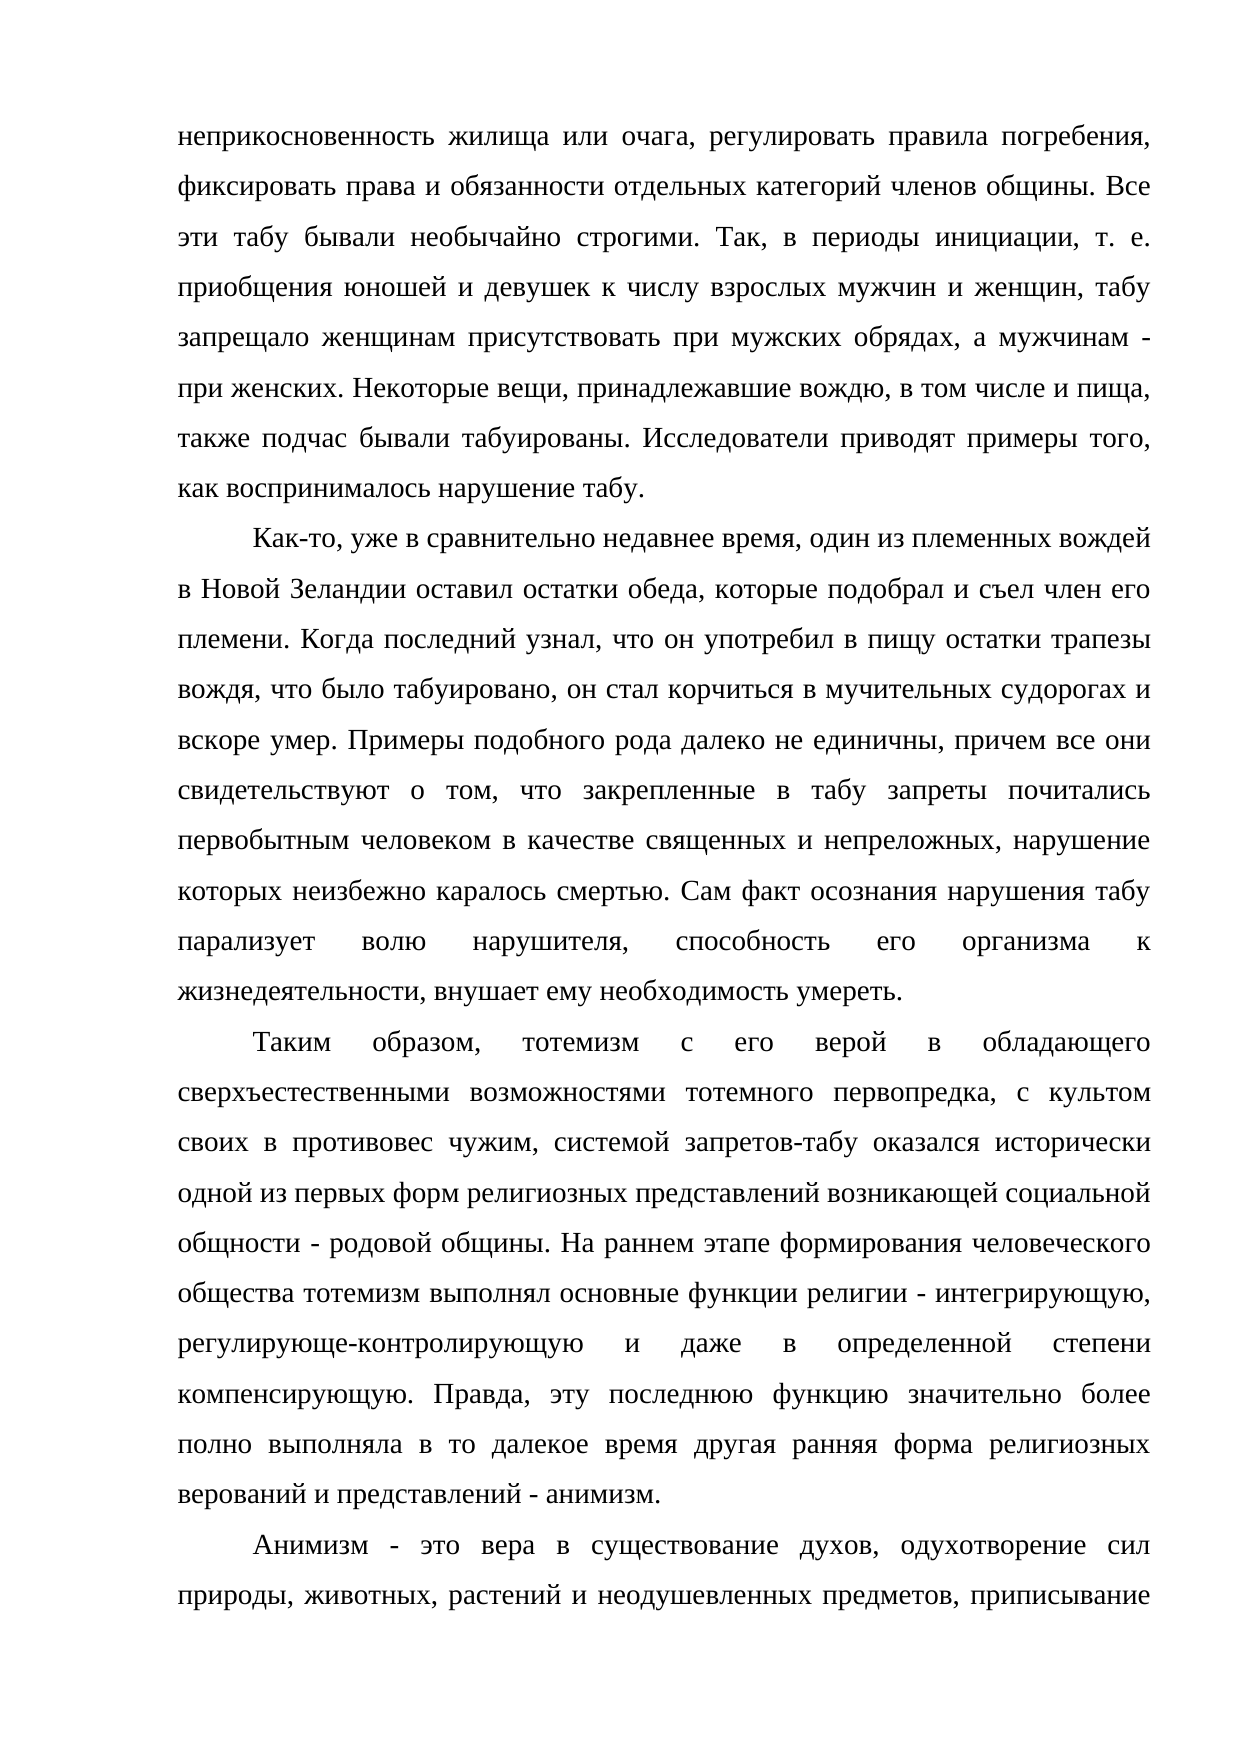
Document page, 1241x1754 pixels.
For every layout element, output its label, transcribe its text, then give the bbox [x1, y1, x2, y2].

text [177, 1527, 1152, 1611]
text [177, 118, 1152, 504]
text Таким образом, тотемизм с его верой в обладающего сверхъестественными возможностями тотемного первопредка, с культом своих в противовес чужим, системой запретов-табу оказался исторически одной из первых форм религиозных представлений возникающей социальной общности - родовой общины. На раннем этапе формирования человеческого общества тотемизм выполнял основные функции религии - интегрирующую, регулирующе-контролирующую и даже в определенной степени компенсирующую. Правда, эту последнюю функцию значительно более полно выполняла в то далекое время другая ранняя форма религиозных верований и представлений - анимизм. [177, 1024, 1152, 1510]
text Как-то, уже в сравнительно недавнее время, один из племенных вождей в Новой Зеландии оставил остатки обеда, которые подобрал и съел член его племени. Когда последний узнал, что он употребил в пищу остатки трапезы вождя, что было табуировано, он стал корчиться в мучительных судорогах и вскоре умер. Примеры подобного рода далеко не единичны, причем все они свидетельствуют о том, что закрепленные в табу запреты почитались первобытным человеком в качестве священных и непреложных, нарушение которых неизбежно каралось смертью. Сам факт осознания нарушения табу парализует волю нарушителя, способность его организма к жизнедеятельности, внушает ему необходимость умереть. [177, 521, 1152, 1007]
